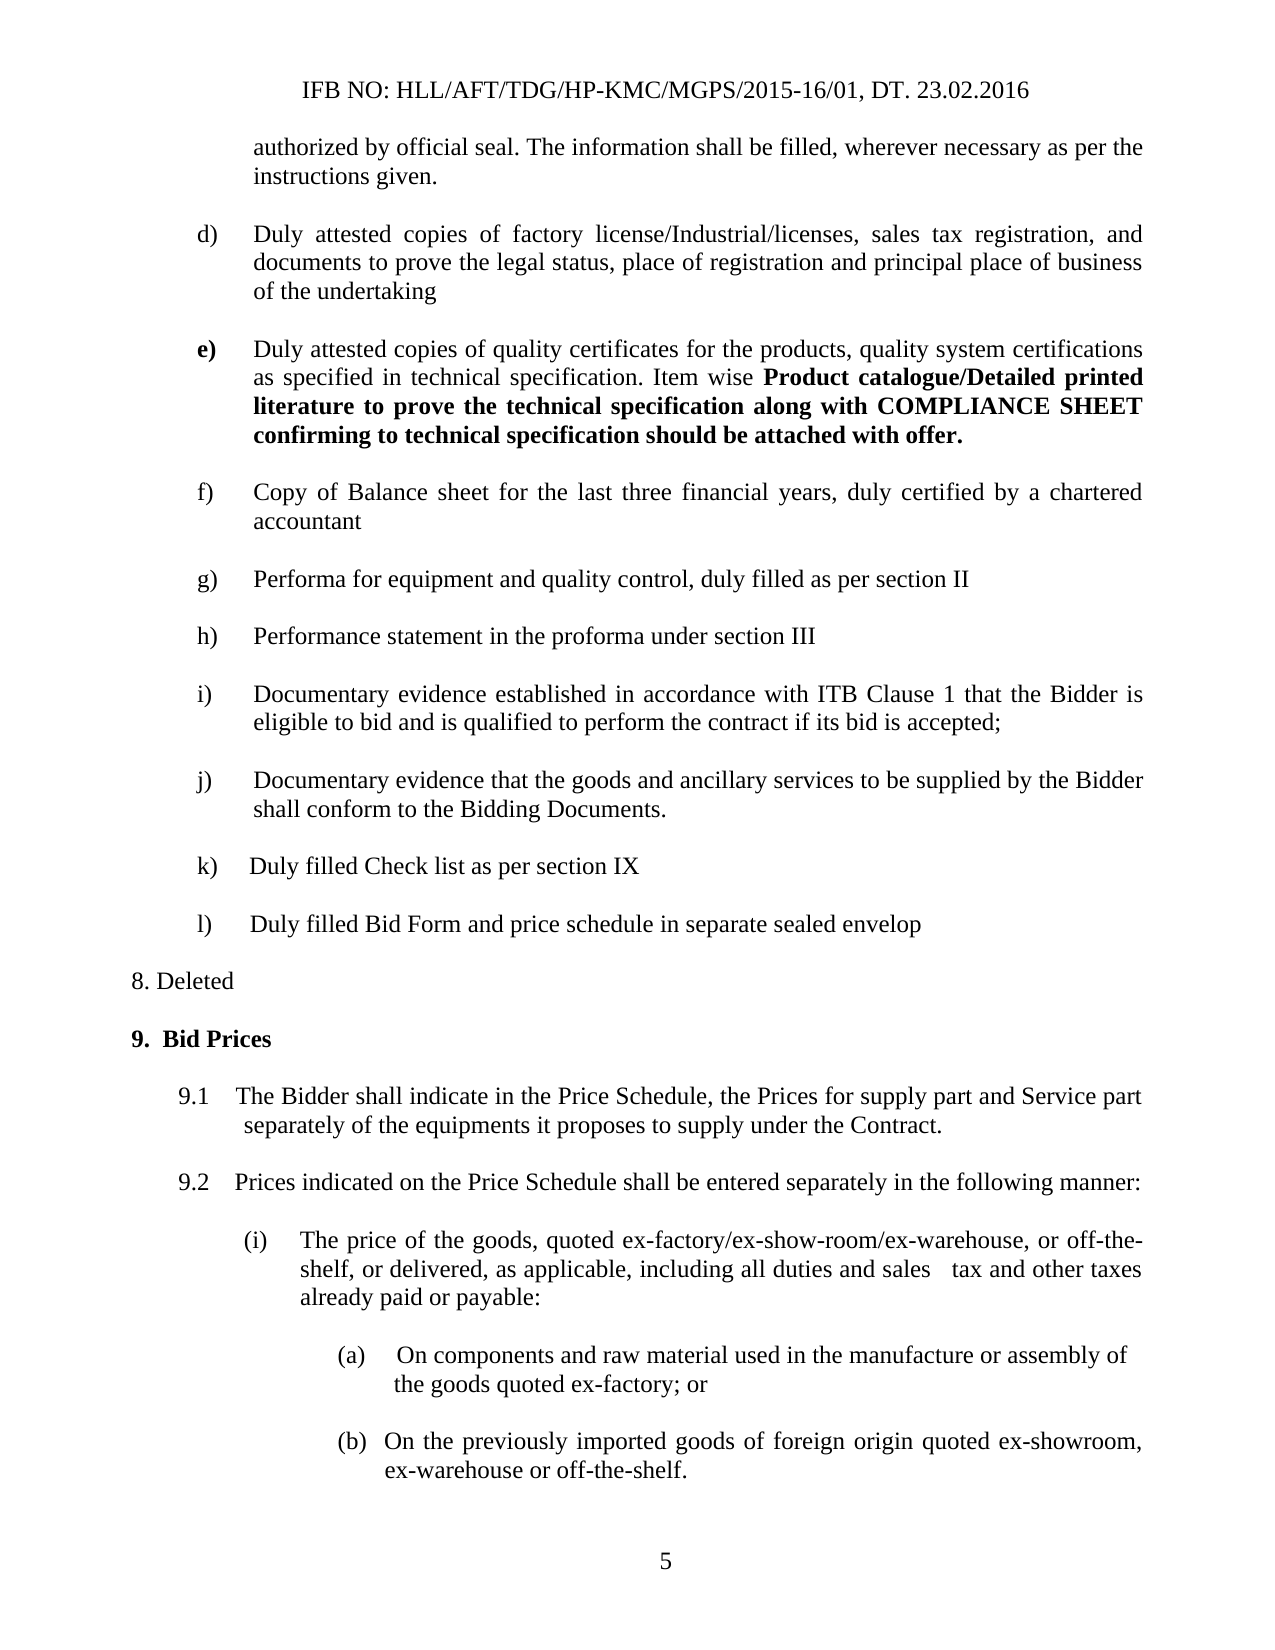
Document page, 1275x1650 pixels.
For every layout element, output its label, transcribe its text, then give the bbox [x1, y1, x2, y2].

text 9.2 Prices indicated on the Price Schedule shall be entered separately in the following manner: [178, 1167, 1144, 1196]
text 8. Deleted [131, 966, 1200, 995]
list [197, 132, 1144, 190]
text (a) On components and raw material used in the manufacture or assembly of the goods quoted ex-factory; or [337, 1340, 1144, 1397]
list Performance statement in the proforma under section III [197, 621, 1144, 650]
text (i) The price of the goods, quoted ex-factory/ex-show-room/ex-warehouse, or off-the-shelf, or delivered, as applicable, including all duties and sales tax and other taxes already paid or payable: [244, 1225, 1144, 1311]
list Documentary evidence established in accordance with ITB Clause 1 that the Bidder is eligible to bid and is qualified to perform the contract if its bid is accepted; [197, 679, 1144, 736]
text 9. Bid Prices [131, 1024, 1200, 1052]
list Performa for equipment and quality control, duly filled as per section II [197, 564, 1144, 592]
text j) Documentary evidence that the goods and ancillary services to be supplied by the Bidder shall conform to the Bidding Documents. [197, 765, 1144, 822]
list Duly attested copies of factory license/Industrial/licenses, sales tax registration, and documents to prove the legal status, place of registration and principal place of business of the undertaking [197, 219, 1144, 305]
text 9.1 The Bidder shall indicate in the Price Schedule, the Prices for supply part and Service part separately of the equipments it proposes to supply under the Contract. [178, 1081, 1144, 1139]
text (b) On the previously imported goods of foreign origin quoted ex-showroom, ex-warehouse or off-the-shelf. [337, 1426, 1144, 1484]
text l) Duly filled Bid Form and price schedule in separate sealed envelop [197, 909, 1144, 937]
text k) Duly filled Check list as per section IX [197, 851, 1144, 880]
list Duly attested copies of quality certificates for the products, quality system certifications as specified in technical specification. Item wise Product catalogue/Detailed printed literature to prove the technical specification along with COMPLIANCE SHEET confirming to technical specification should be attached with offer. [197, 334, 1144, 449]
list Copy of Balance sheet for the last three financial years, duly certified by a chartered accountant [197, 477, 1144, 535]
